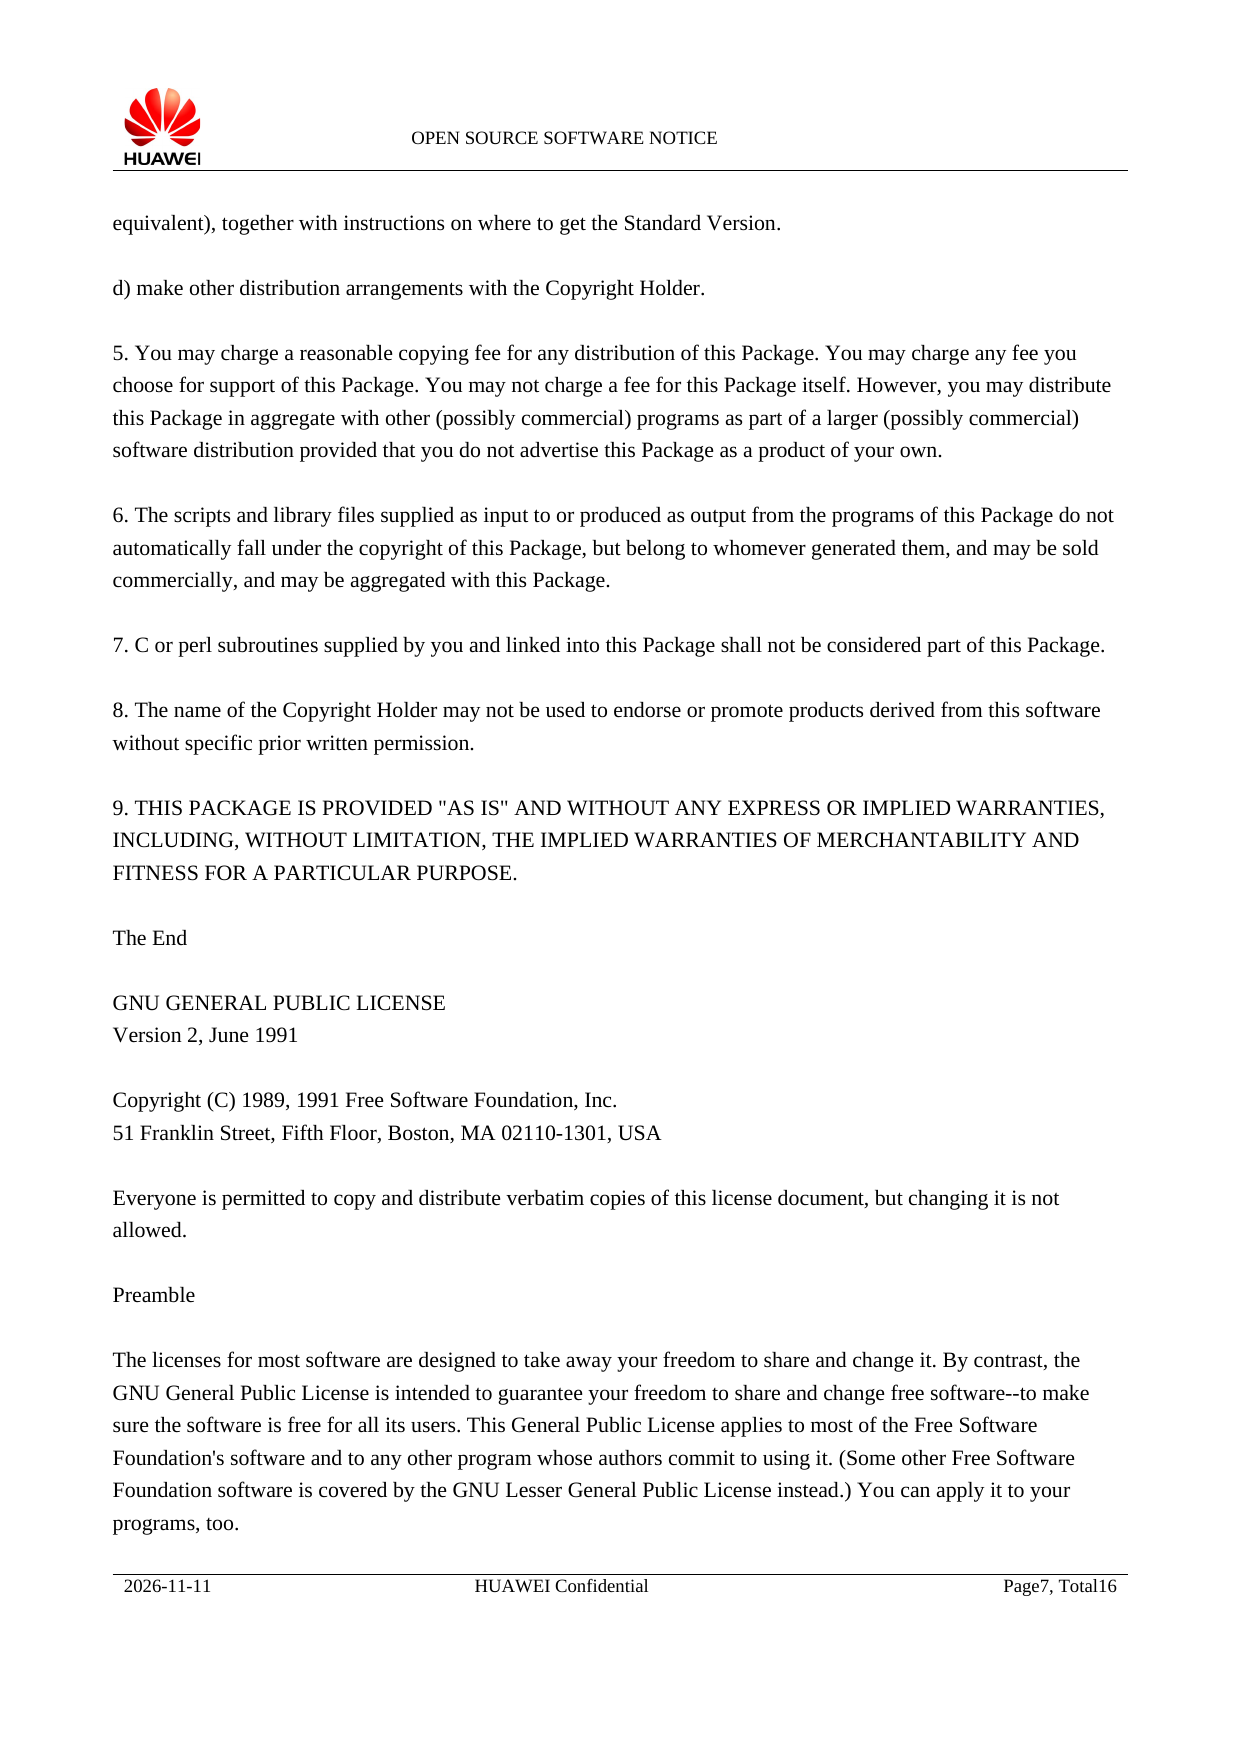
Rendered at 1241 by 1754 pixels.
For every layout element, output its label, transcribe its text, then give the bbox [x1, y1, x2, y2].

picture [124, 88, 201, 165]
